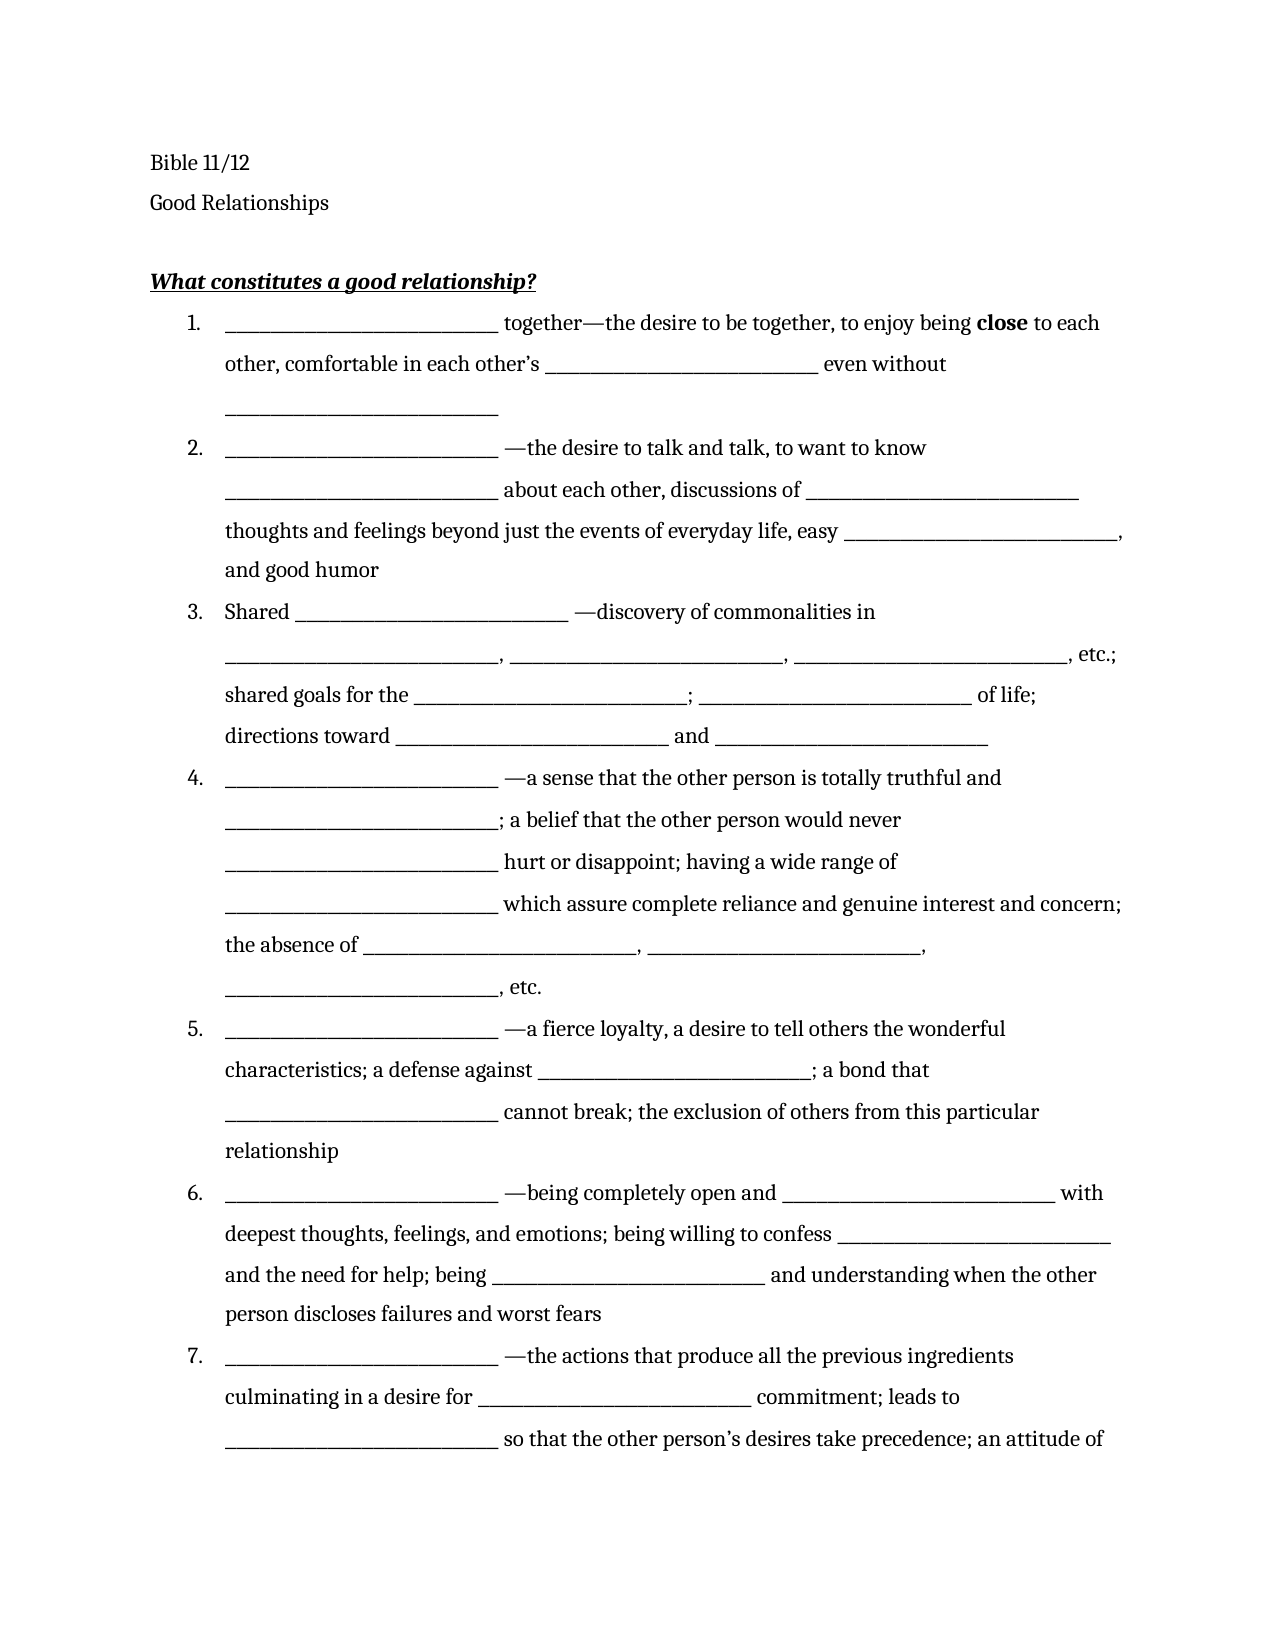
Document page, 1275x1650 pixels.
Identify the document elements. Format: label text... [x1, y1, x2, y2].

list Shared —discovery of commonalities in etc.; shared goals for the of life; directions toward and [187, 597, 1125, 749]
list —a fierce loyalty, a desire to tell others the wonderful characteristics; a defense against a bond that cannot break; the exclusion of others from this particular relationship [187, 1014, 1125, 1165]
list —being completely open and with deepest thoughts, feelings, and emotions; being willing to confess and the need for help; being and understanding when the other person discloses failures and worst fears [187, 1178, 1125, 1328]
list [187, 1341, 1125, 1452]
text What constitutes a good relationship? [150, 268, 1125, 295]
list together—the desire to be together, to enjoy being close to each other, comfortable in each other’s even without [187, 308, 1125, 419]
list —a sense that the other person is totally truthful and a belief that the other person would never hurt or disappoint; having a wide range of which assure complete reliance and genuine interest and concern; the absence of etc. [187, 763, 1125, 1000]
text Bible 11/12 [150, 150, 1125, 176]
list —the desire to talk and talk, to want to know about each other, discussions of thoughts and feelings beyond just the events of everyday life, easy and good humor [187, 433, 1125, 584]
text Good Relationships [150, 189, 1125, 216]
